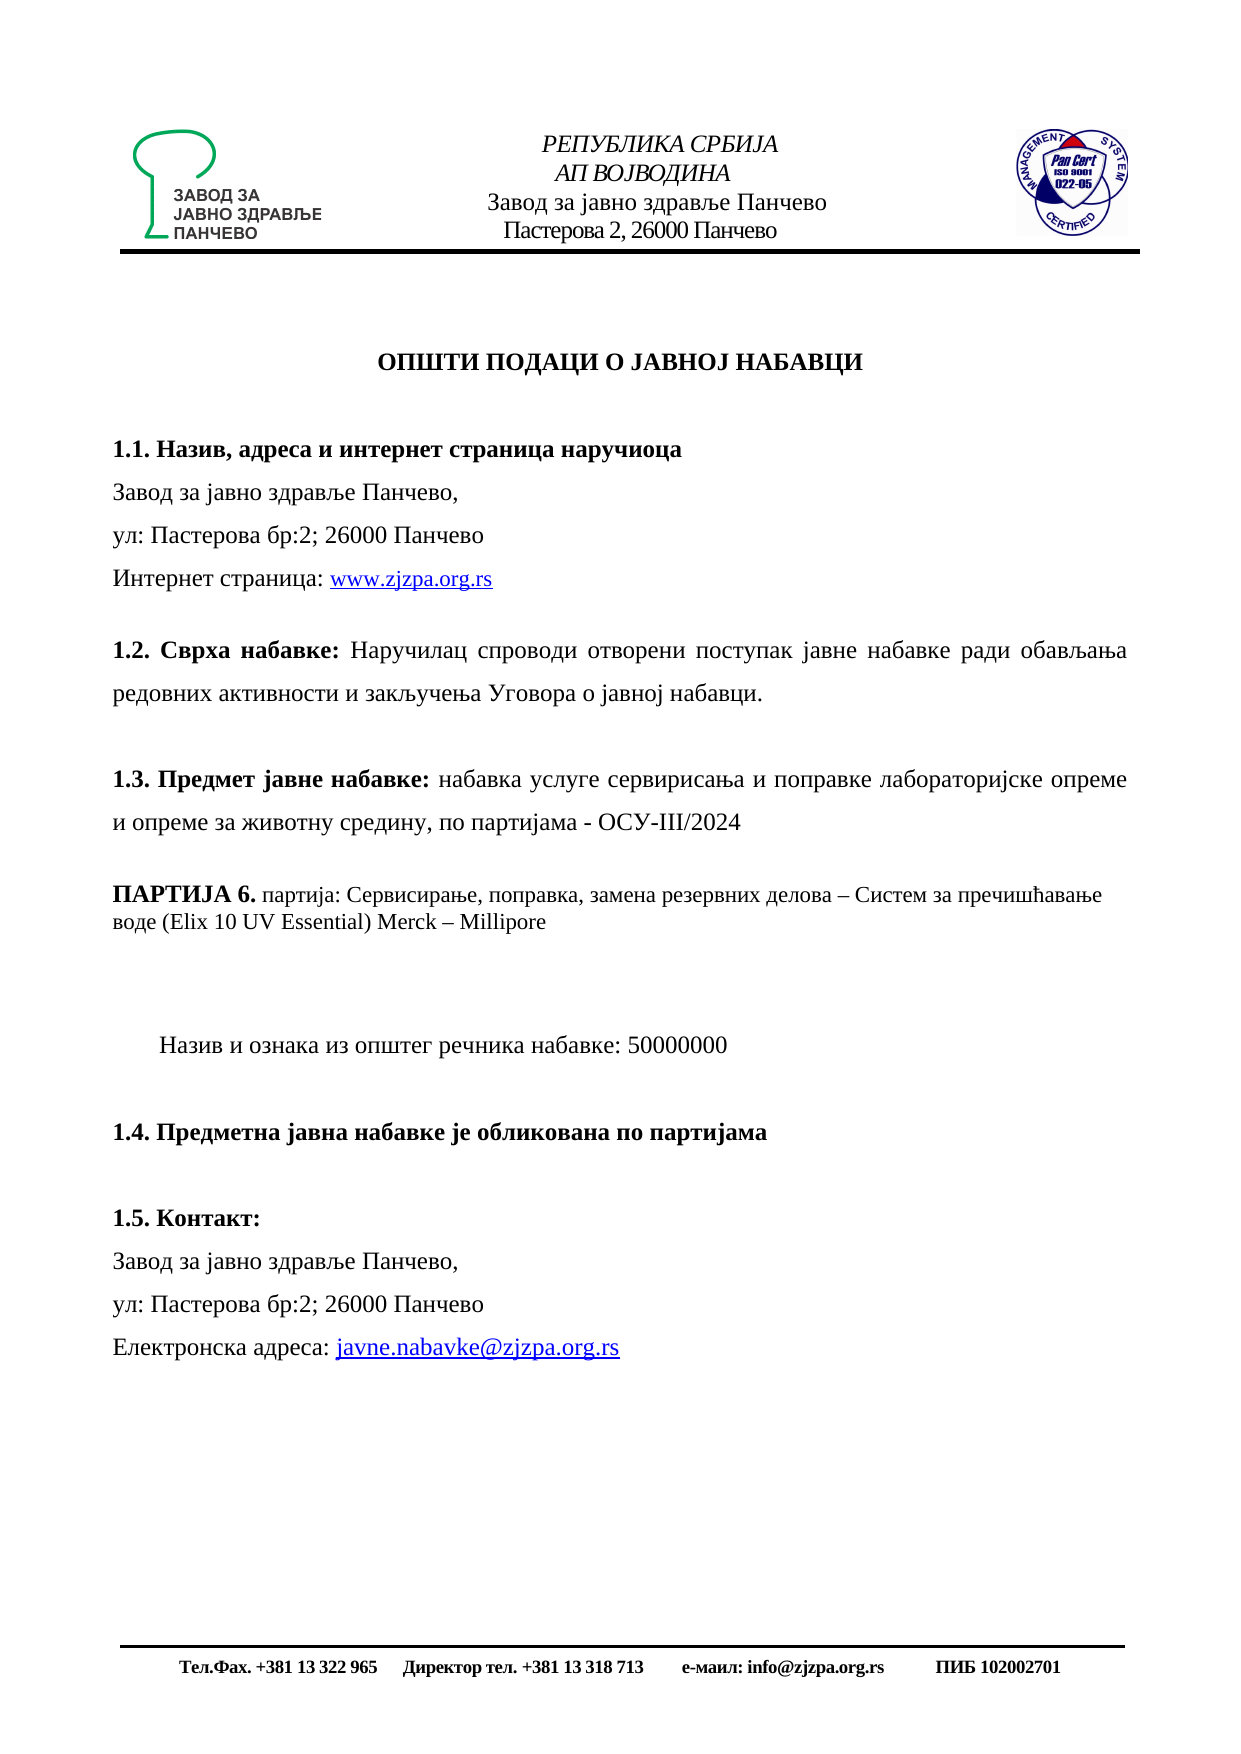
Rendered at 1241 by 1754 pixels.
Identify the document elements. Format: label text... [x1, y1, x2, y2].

text Завод за јавно здравље Панчево, [112, 477, 1128, 506]
picture [132, 129, 322, 239]
text 1.2. Сврха набавке: Наручилац спроводи отворени поступак јавне набавке ради обављања редовних активности и закључења Уговора о јавној набавци. [112, 635, 1128, 707]
text ОПШТИ ПОДАЦИ О ЈАВНОЈ НАБАВЦИ [112, 347, 1128, 376]
text ПАРТИЈА 6. партија: Сервисирање, поправка, замена резервних делова – Систем за пречишћавање воде (Elix 10 UV Essential) Merck – Millipore [112, 879, 1128, 934]
text 1.1. Назив, адреса и интернет страница наручиоца [112, 434, 1128, 462]
text 1.3. Предмет јавне набавке: набавка услуге сервирисања и поправке лабораторијске опреме и опреме за животну средину, по партијама - ОСУ-III/2024 [112, 764, 1128, 836]
text Завод за јавно здравље Панчево, [112, 1246, 1128, 1275]
text Електронска адреса: javne.nabavke@zjzpa.org.rs [112, 1332, 1128, 1361]
text ул: Пастерова бр:2; 26000 Панчево [112, 1289, 1128, 1318]
text Назив и ознака из општег речника набавке: 50000000 [112, 1030, 1128, 1059]
text 1.5. Контакт: [112, 1203, 1128, 1232]
text ул: Пастерова бр:2; 26000 Панчево [112, 520, 1128, 549]
text Интернет страница: www.zjzpa.org.rs [112, 563, 1166, 592]
text 1.4. Предметна јавна набавке је обликована по партијама [112, 1117, 1128, 1145]
picture [1016, 129, 1128, 236]
